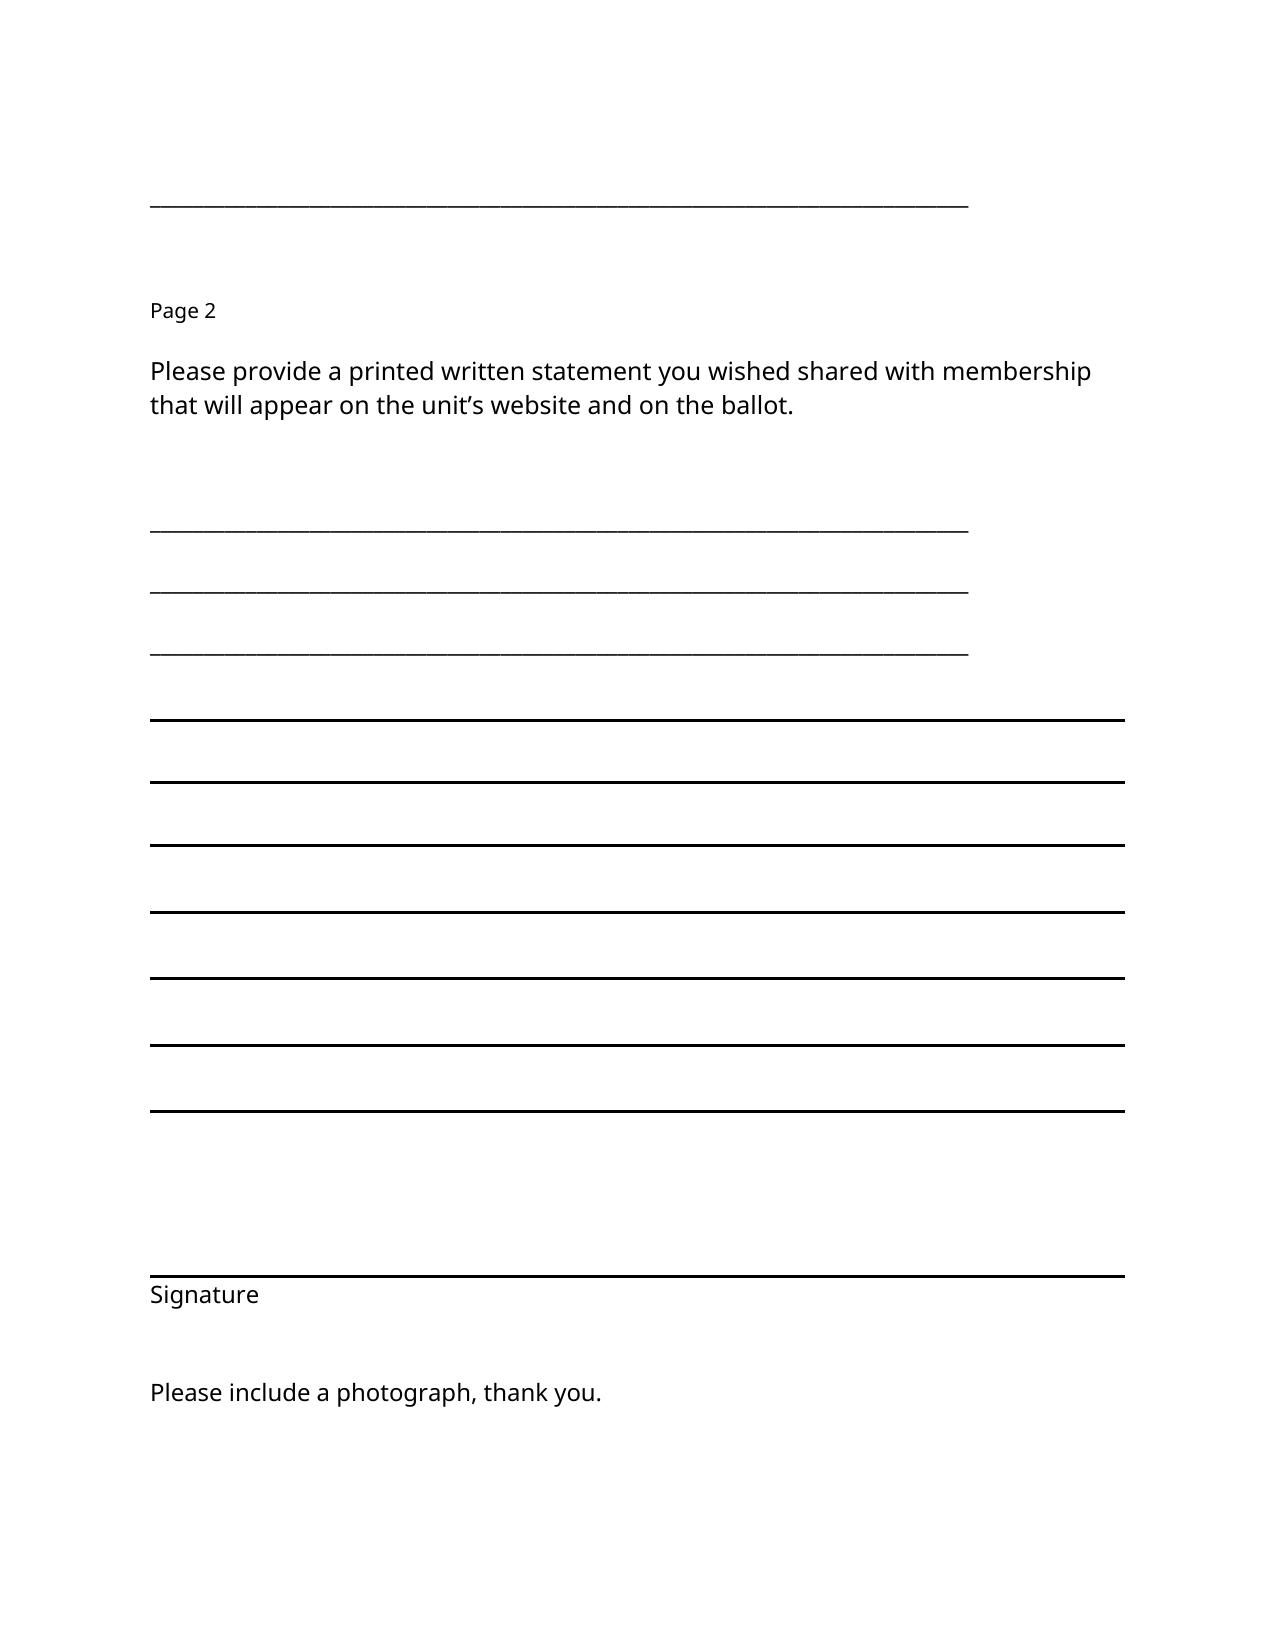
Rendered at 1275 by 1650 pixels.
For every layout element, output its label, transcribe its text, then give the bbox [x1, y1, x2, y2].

text Page 2 [150, 297, 1125, 325]
text _____________________________________________________________________________ [150, 504, 1125, 536]
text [150, 179, 1125, 211]
text Please include a photograph, thank you. [150, 1376, 1125, 1408]
text _____________________________________________________________________________ [150, 565, 1125, 598]
text Please provide a printed written statement you wished shared with membership that will appear on the unit’s website and on the ballot. [150, 354, 1125, 422]
text Signature [150, 1278, 1125, 1310]
text _____________________________________________________________________________ [150, 626, 1125, 659]
